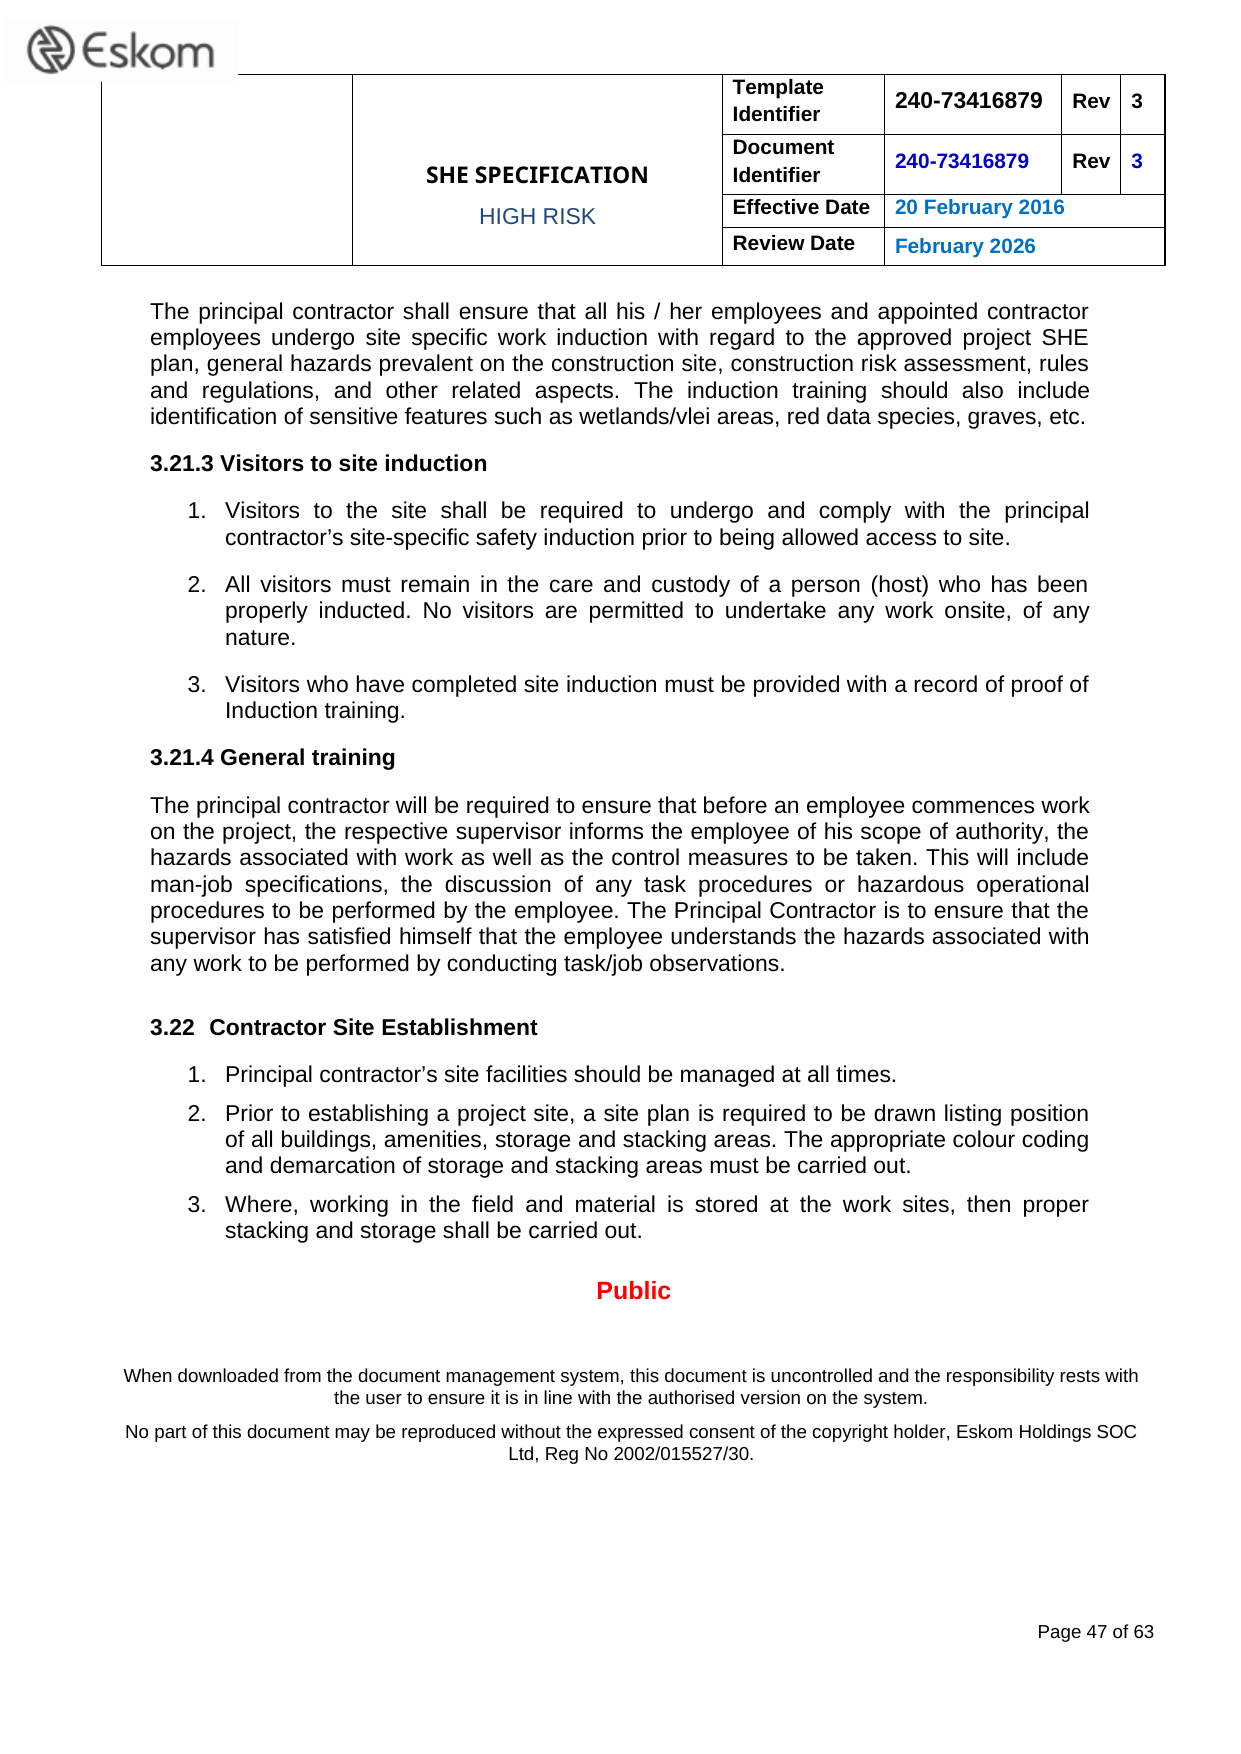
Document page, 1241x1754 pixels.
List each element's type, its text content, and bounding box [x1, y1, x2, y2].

text The principal contractor shall ensure that all his / her employees and appointed contractor employees undergo site specific work induction with regard to the approved project SHE plan, general hazards prevalent on the construction site, construction risk assessment, rules and regulations, and other related aspects. The induction training should also include identification of sensitive features such as wetlands/vlei areas, red data species, graves, etc. [150, 298, 1090, 429]
list All visitors must remain in the care and custody of a person (host) who has been properly inducted. No visitors are permitted to undertake any work onsite, of any nature. [187, 571, 1090, 650]
text The principal contractor will be required to ensure that before an employee commences work on the project, the respective supervisor informs the employee of his scope of authority, the hazards associated with work as well as the control measures to be taken. This will include man-job specifications, the discussion of any task procedures or hazardous operational procedures to be performed by the employee. The Principal Contractor is to ensure that the supervisor has satisfied himself that the employee understands the hazards associated with any work to be performed by conducting task/job observations. [150, 792, 1090, 976]
subtitle Contractor Site Establishment [150, 1013, 1090, 1040]
list Visitors to the site shall be required to undergo and comply with the principal contractor’s site-specific safety induction prior to being allowed access to site. [187, 497, 1090, 550]
text 3.21.4 General training [150, 744, 1090, 771]
list Visitors who have completed site induction must be provided with a record of proof of Induction training. [187, 671, 1090, 723]
list Where, working in the field and material is stored at the work sites, then proper stacking and storage shall be carried out. [187, 1191, 1090, 1244]
text 3.21.3 Visitors to site induction [150, 450, 1090, 477]
list Prior to establishing a project site, a site plan is required to be drawn listing position of all buildings, amenities, storage and stacking areas. The appropriate colour coding and demarcation of storage and stacking areas must be carried out. [187, 1099, 1090, 1179]
list Principal contractor’s site facilities should be managed at all times. [187, 1061, 1090, 1087]
